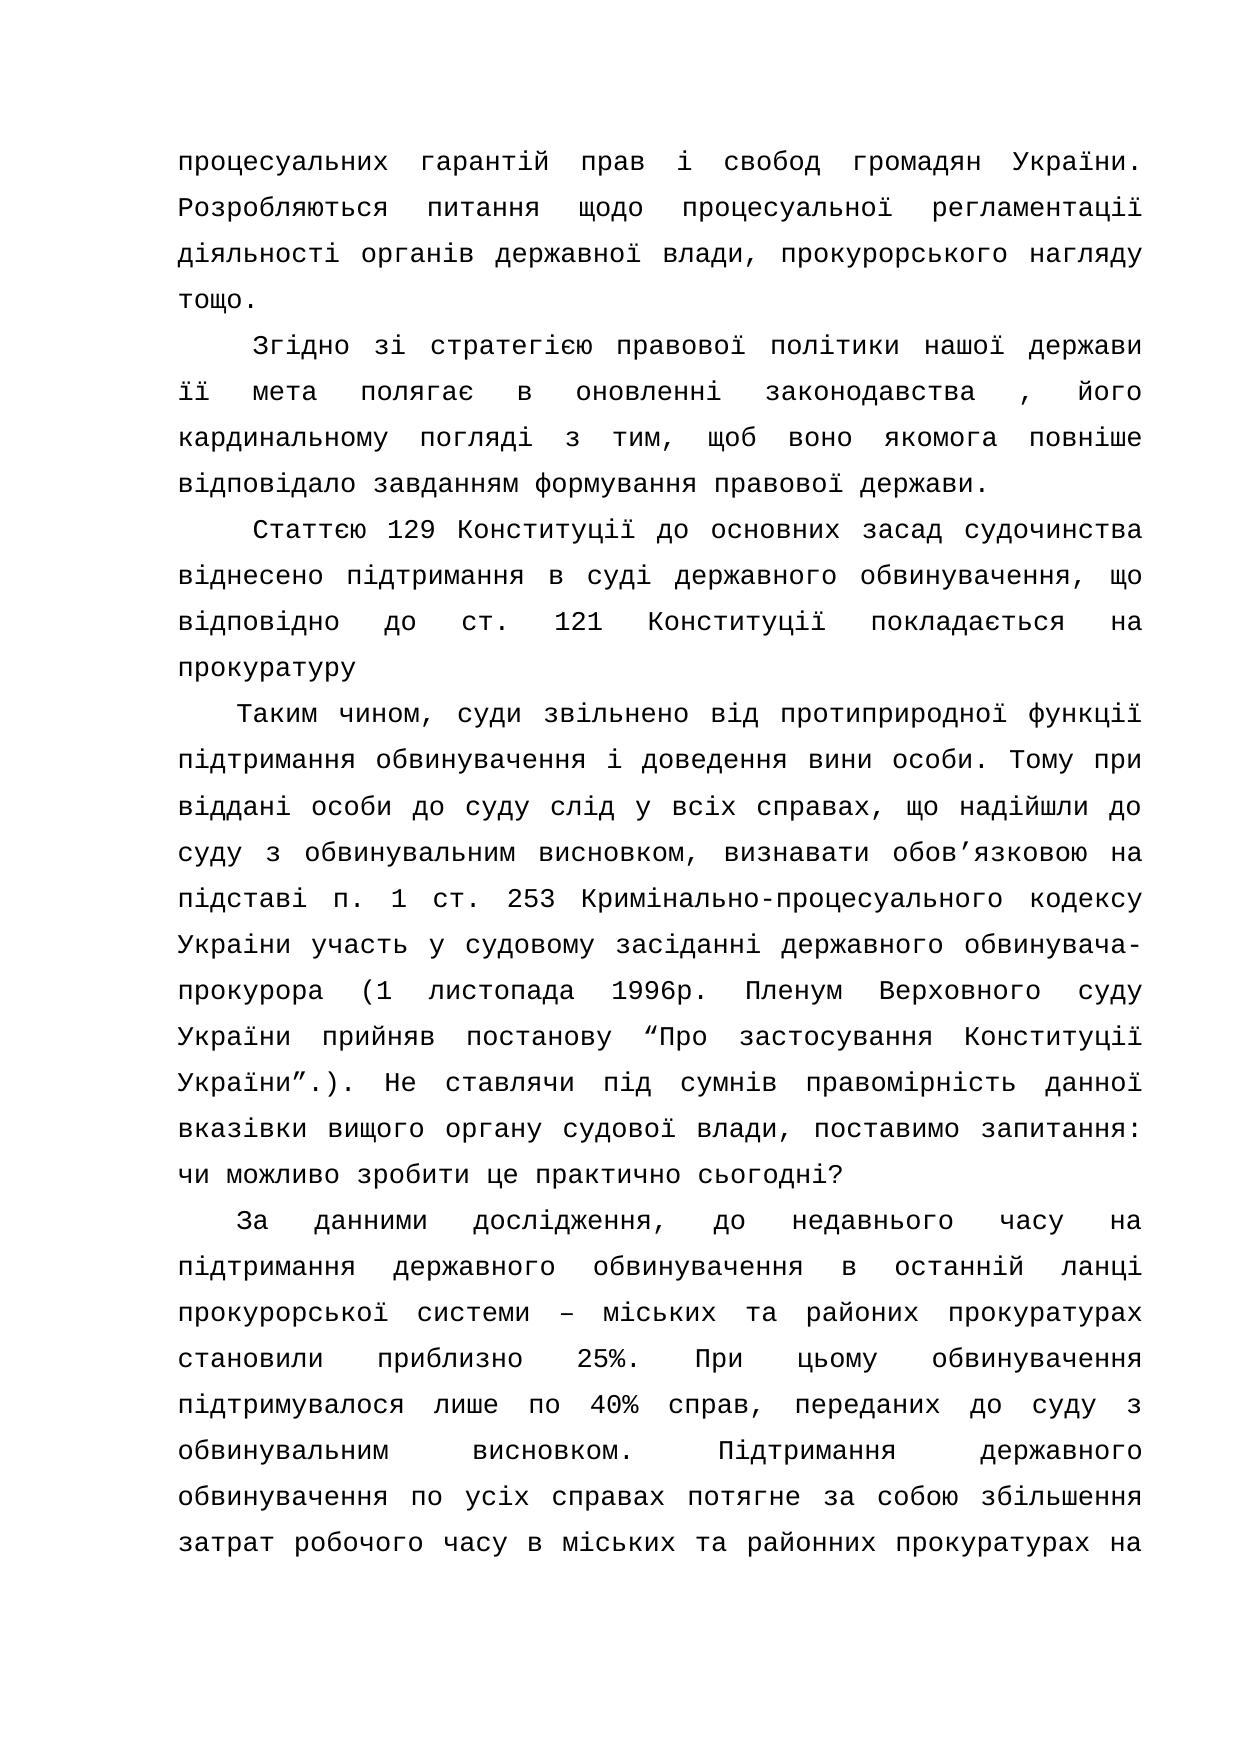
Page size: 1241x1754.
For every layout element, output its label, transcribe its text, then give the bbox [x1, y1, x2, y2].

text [177, 1207, 1143, 1560]
text Таким чином, суди звільнено від протиприродної функції підтримання обвинувачення і доведення вини особи. Тому при віддані особи до суду слід у всіх справах, що надійшли до суду з обвинувальним висновком, визнавати обов’язковою на підставі п. 1 ст. 253 Кримінально-процесуального кодексу Украіни участь у судовому засіданні державного обвинувача-прокурора (1 листопада 1996р. Пленум Верховного суду України прийняв постанову “Про застосування Конституції України”.). Не ставлячи під сумнів правомірність данної вказівки вищого органу судової влади, поставимо запитання: чи можливо зробити це практично сьогодні? [177, 700, 1143, 1191]
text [177, 148, 1143, 317]
text Згідно зі стратегією правової політики нашої держави її мета полягає в оновленні законодавства , його кардинальному погляді з тим, щоб воно якомога повніше відповідало завданням формування правової держави. [177, 332, 1143, 501]
text Статтєю 129 Конституції до основних засад судочинства віднесено підтримання в суді державного обвинувачення, що відповідно до ст. 121 Конституції покладається на прокуратуру [177, 516, 1143, 685]
